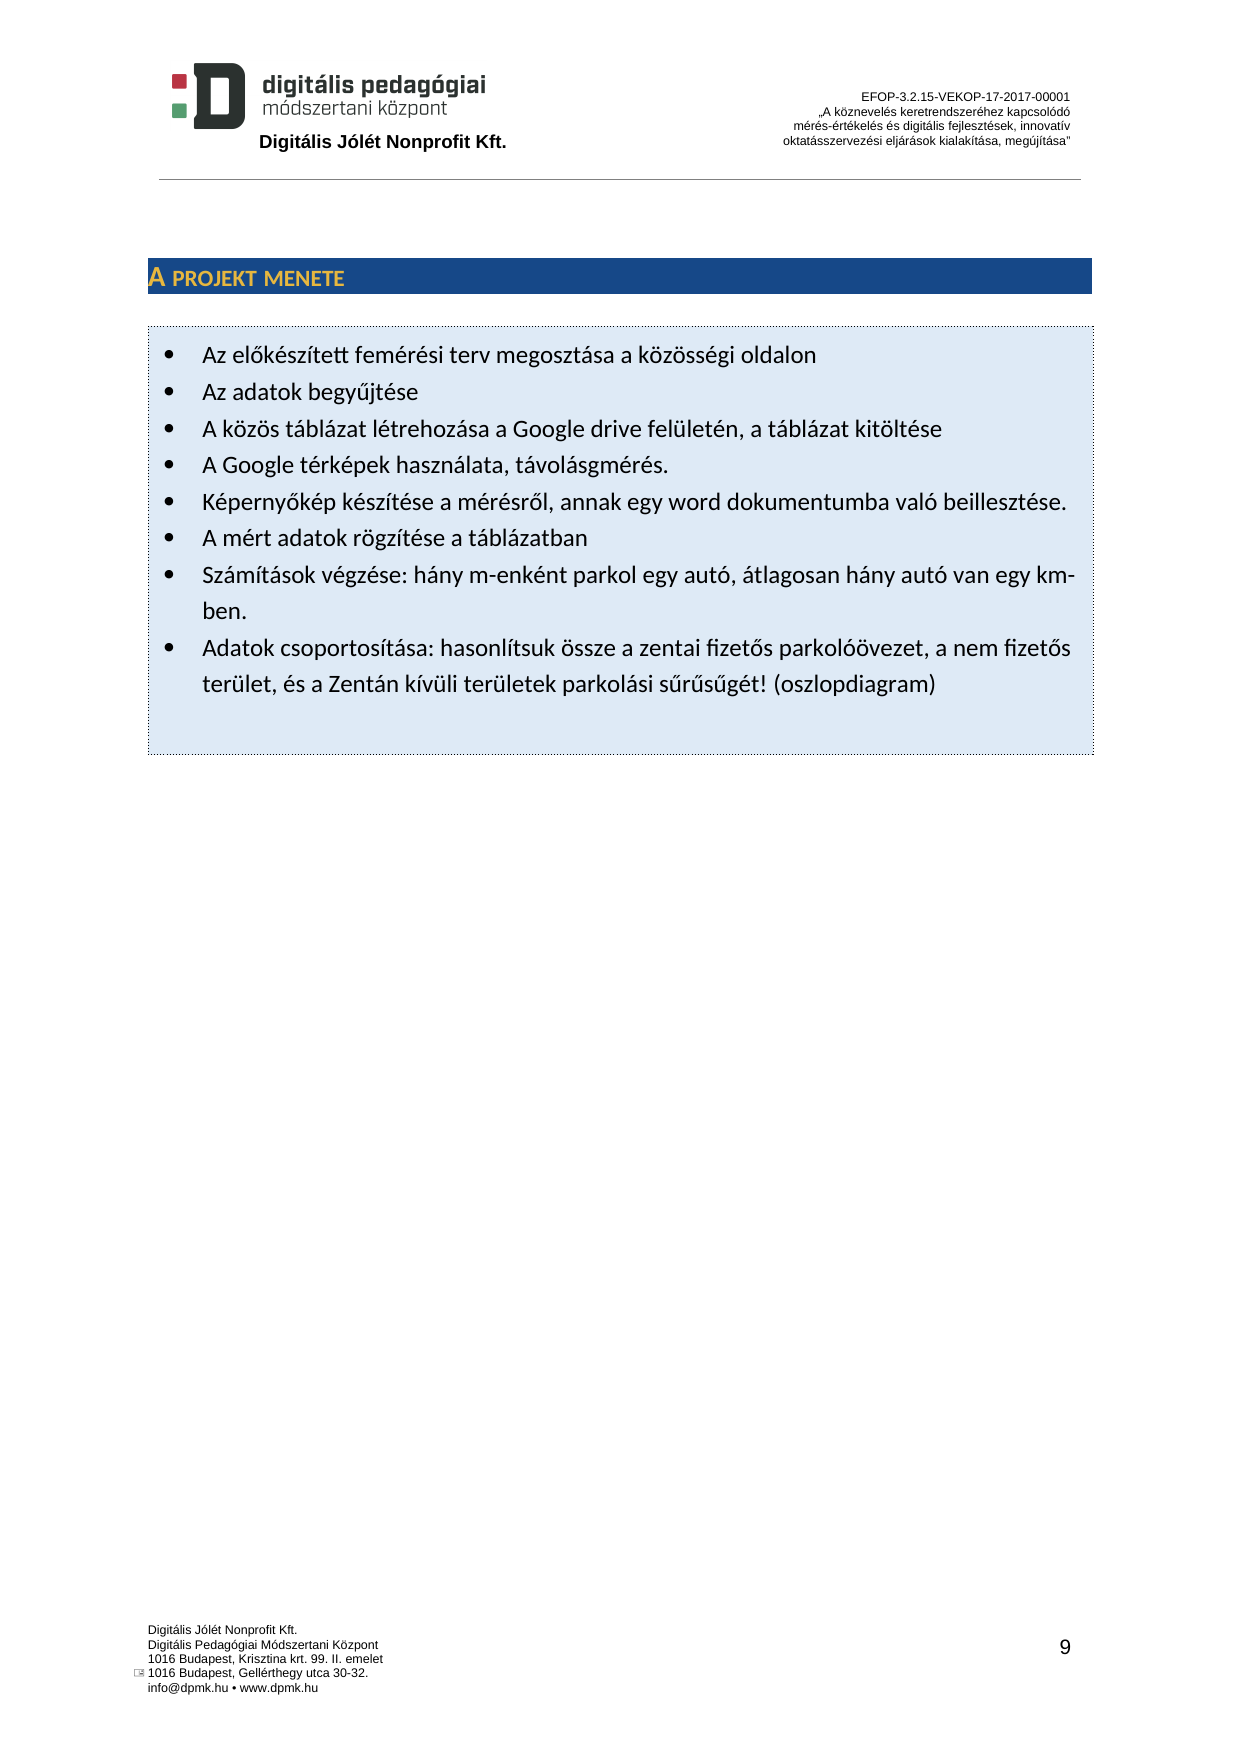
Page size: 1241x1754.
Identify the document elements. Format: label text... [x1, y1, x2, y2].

text A projekt menete [148, 258, 1092, 294]
picture [170, 60, 488, 131]
table_header Az előkészített femérési terv megosztása a közösségi oldalon Az adatok begyűjtése A közös táblázat létrehozása a Google drive felületén, a táblázat kitöltése A Google térképek használata, távolásgmérés. Képernyőkép készítése a mérésről, annak egy word dokumentumba való beillesztése. A mért adatok rögzítése a táblázatban Számítások végzése: hány m-enként parkol egy autó, átlagosan hány autó van egy km-ben. Adatok csoportosítása: hasonlítsuk össze a zentai fizetős parkolóövezet, a nem fizetős terület, és a Zentán kívüli területek parkolási sűrűsűgét! (oszlopdiagram) [148, 326, 1093, 754]
